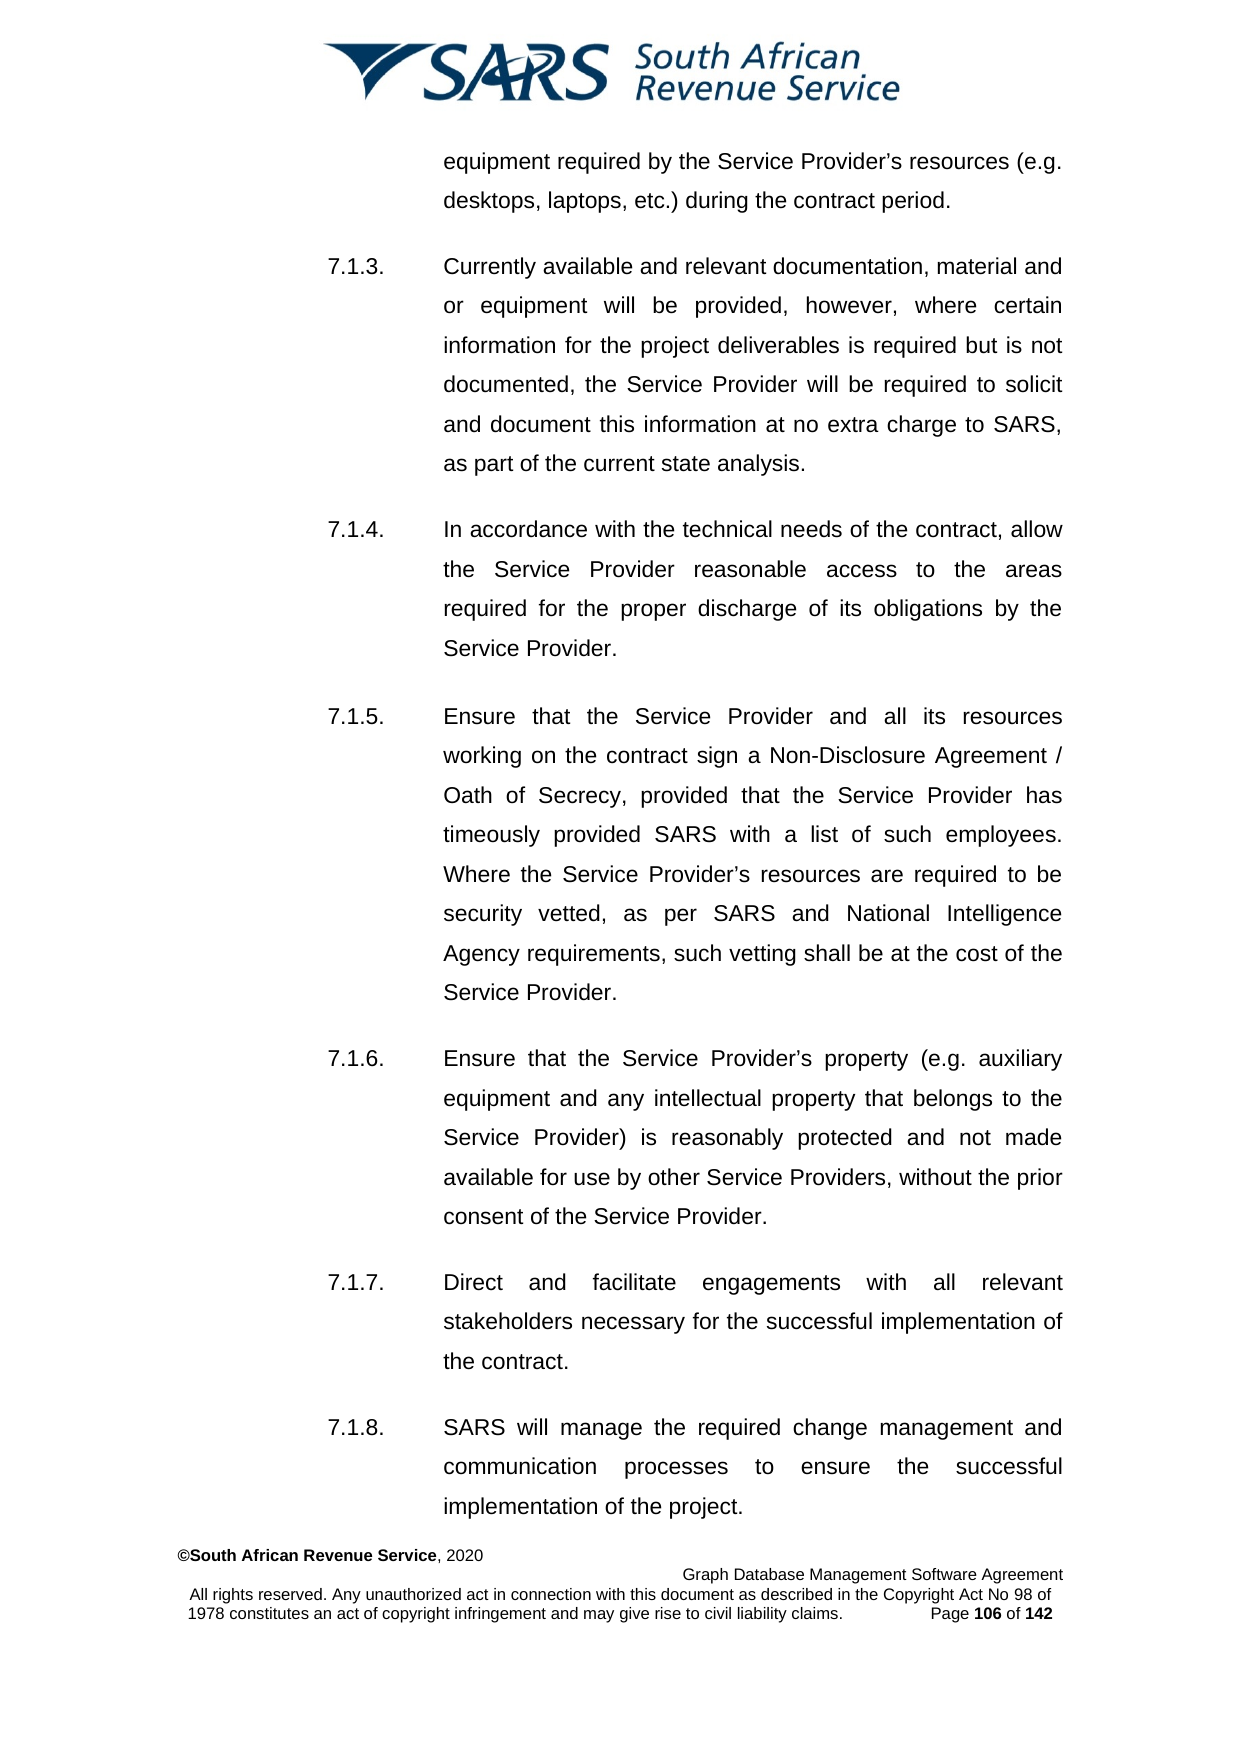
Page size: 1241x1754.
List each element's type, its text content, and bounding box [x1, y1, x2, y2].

list Ensure that the Service Provider and all its resources working on the contract sign a Non-Disclosure Agreement / Oath of Secrecy, provided that the Service Provider has timeously provided SARS with a list of such employees. Where the Service Provider’s resources are required to be security vetted, as per SARS and National Intelligence Agency requirements, such vetting shall be at the cost of the Service Provider. [327, 703, 1063, 1006]
picture [281, 12, 945, 147]
list Ensure that the Service Provider’s property (e.g. auxiliary equipment and any intellectual property that belongs to the Service Provider) is reasonably protected and not made available for use by other Service Providers, without the prior consent of the Service Provider. [327, 1045, 1063, 1229]
list Currently available and relevant documentation, material and or equipment will be provided, however, where certain information for the project deliverables is required but is not documented, the Service Provider will be required to solicit and document this information at no extra charge to SARS, as part of the current state analysis. [327, 253, 1063, 477]
list SARS will manage the required change management and communication processes to ensure the successful implementation of the project. [327, 1414, 1063, 1519]
list Direct and facilitate engagements with all relevant stakeholders necessary for the successful implementation of the contract. [327, 1269, 1063, 1374]
list In accordance with the technical needs of the contract, allow the Service Provider reasonable access to the areas required for the proper discharge of its obligations by the Service Provider. [327, 516, 1063, 661]
